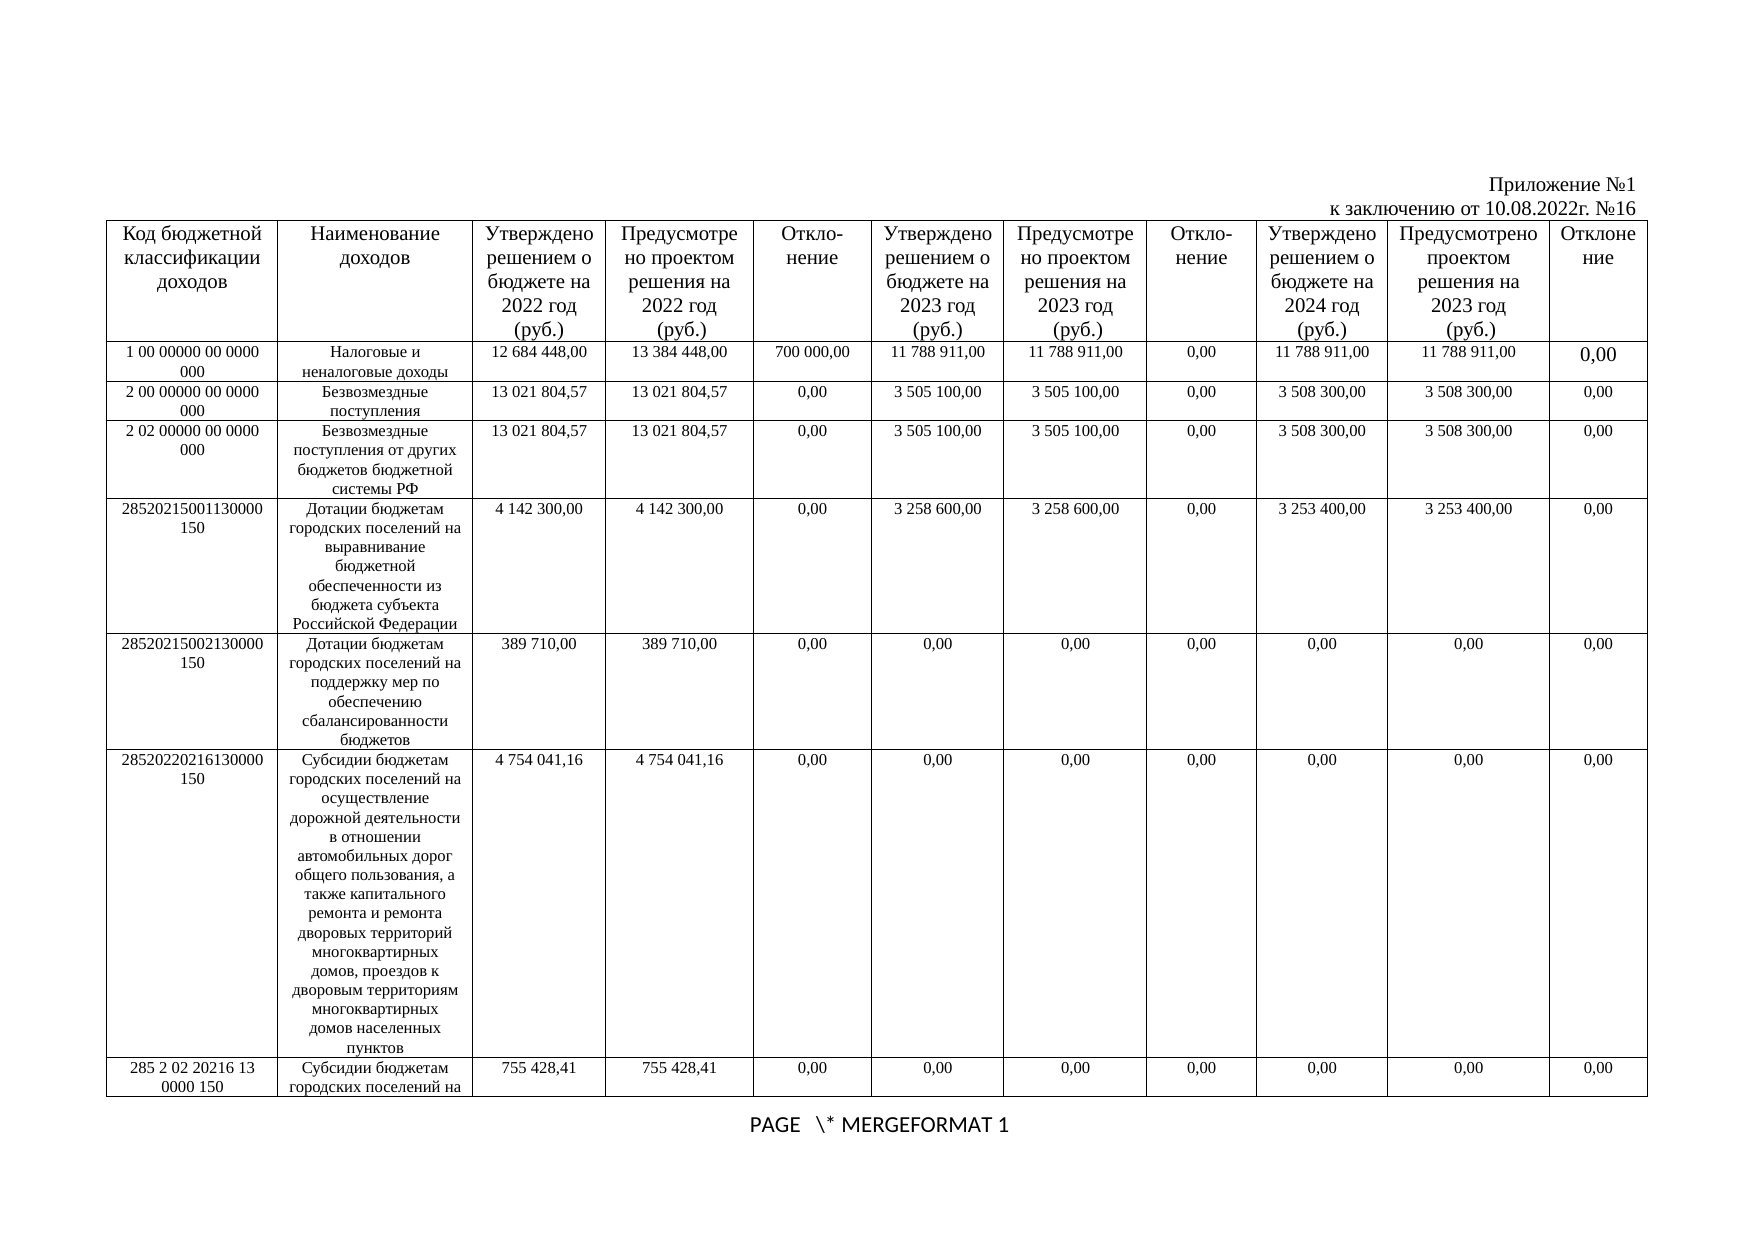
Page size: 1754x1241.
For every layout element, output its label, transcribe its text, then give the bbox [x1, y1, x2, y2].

table_cell 3 508 300,00 [1388, 382, 1549, 420]
table_cell Дотации бюджетам городских поселений на выравнивание бюджетной обеспеченности из бюджета субъекта Российской Федерации [278, 499, 472, 633]
table_cell 700 000,00 [754, 342, 871, 381]
table_cell 3 253 400,00 [1257, 499, 1387, 633]
table_cell 0,00 [1550, 382, 1647, 420]
table_cell 0,00 [1257, 1058, 1387, 1096]
table_cell 0,00 [1550, 421, 1647, 498]
table_cell 0,00 [1147, 1058, 1256, 1096]
table_cell 12 684 448,00 [473, 342, 605, 381]
table_cell 0,00 [872, 634, 1003, 749]
table_header Отклоне ние [1550, 221, 1647, 341]
table_cell Безвозмездные поступления [278, 382, 472, 420]
table_cell 28520220216130000150 [107, 750, 277, 1057]
table_cell 11 788 911,00 [1004, 342, 1146, 381]
table_cell 3 258 600,00 [872, 499, 1003, 633]
table_cell 3 253 400,00 [1388, 499, 1549, 633]
table_cell 0,00 [1388, 750, 1549, 1057]
table_cell 0,00 [1550, 342, 1647, 381]
table_cell 2 02 00000 00 0000 000 [107, 421, 277, 498]
table_cell 3 508 300,00 [1257, 382, 1387, 420]
text к заключению от 10.08.2022г. №16 [118, 196, 1636, 220]
text Приложение №1 [118, 172, 1636, 196]
table_cell 0,00 [872, 750, 1003, 1057]
table_cell 11 788 911,00 [1257, 342, 1387, 381]
table_cell Дотации бюджетам городских поселений на поддержку мер по обеспечению сбалансированности бюджетов [278, 634, 472, 749]
table_header Откло-нение [754, 221, 871, 341]
table_cell 0,00 [1004, 750, 1146, 1057]
table_cell 0,00 [1388, 1058, 1549, 1096]
table_cell 389 710,00 [473, 634, 605, 749]
table_cell 13 021 804,57 [606, 421, 753, 498]
table_cell 0,00 [1388, 634, 1549, 749]
table_cell 0,00 [1147, 342, 1256, 381]
table_cell 0,00 [1550, 1058, 1647, 1096]
table_cell 11 788 911,00 [1388, 342, 1549, 381]
table_cell 0,00 [754, 382, 871, 420]
table_header Утверждено решением о бюджете на 2022 год (руб.) [473, 221, 605, 341]
table_header Предусмотрено проектом решения на 2023 год (руб.) [1388, 221, 1549, 341]
table_cell 13 021 804,57 [473, 421, 605, 498]
table_cell 0,00 [754, 634, 871, 749]
table_cell 2 00 00000 00 0000 000 [107, 382, 277, 420]
table_cell 389 710,00 [606, 634, 753, 749]
table_header Откло-нение [1147, 221, 1256, 341]
table_cell 0,00 [754, 750, 871, 1057]
table_cell 0,00 [754, 1058, 871, 1096]
table_header Предусмотрено проектом решения на 2023 год (руб.) [1004, 221, 1146, 341]
table_cell 0,00 [754, 421, 871, 498]
table_cell 0,00 [754, 499, 871, 633]
table_cell Налоговые и неналоговые доходы [278, 342, 472, 381]
table_cell 0,00 [1257, 750, 1387, 1057]
table_cell 0,00 [1550, 750, 1647, 1057]
table_cell 3 505 100,00 [1004, 421, 1146, 498]
table_cell 13 384 448,00 [606, 342, 753, 381]
table_cell 0,00 [1147, 499, 1256, 633]
table_cell 13 021 804,57 [473, 382, 605, 420]
table_cell 0,00 [1004, 1058, 1146, 1096]
table_cell 4 754 041,16 [473, 750, 605, 1057]
table_header Наименование доходов [278, 221, 472, 341]
table_cell 3 505 100,00 [872, 421, 1003, 498]
table_cell 0,00 [1550, 499, 1647, 633]
table_cell 755 428,41 [606, 1058, 753, 1096]
table_cell 0,00 [1147, 421, 1256, 498]
table_header Код бюджетной классификации доходов [107, 221, 277, 341]
table_header Утверждено решением о бюджете на 2024 год (руб.) [1257, 221, 1387, 341]
table_cell 3 505 100,00 [872, 382, 1003, 420]
table_cell 0,00 [1550, 634, 1647, 749]
table_cell 0,00 [1147, 634, 1256, 749]
table_cell 3 508 300,00 [1388, 421, 1549, 498]
table_cell 0,00 [1257, 634, 1387, 749]
table_cell 3 505 100,00 [1004, 382, 1146, 420]
table_cell 4 754 041,16 [606, 750, 753, 1057]
table_cell 11 788 911,00 [872, 342, 1003, 381]
table_cell 4 142 300,00 [606, 499, 753, 633]
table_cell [278, 1058, 472, 1096]
table_header Предусмотрено проектом решения на 2022 год (руб.) [606, 221, 753, 341]
table_cell 0,00 [1004, 634, 1146, 749]
table_cell 4 142 300,00 [473, 499, 605, 633]
table_cell 28520215001130000150 [107, 499, 277, 633]
table_header Утверждено решением о бюджете на 2023 год (руб.) [872, 221, 1003, 341]
table_cell 3 258 600,00 [1004, 499, 1146, 633]
table_cell 1 00 00000 00 0000 000 [107, 342, 277, 381]
table_cell 3 508 300,00 [1257, 421, 1387, 498]
table_cell 755 428,41 [473, 1058, 605, 1096]
table_cell 13 021 804,57 [606, 382, 753, 420]
table_cell 0,00 [1147, 382, 1256, 420]
table_cell Безвозмездные поступления от других бюджетов бюджетной системы РФ [278, 421, 472, 498]
table_cell 0,00 [1147, 750, 1256, 1057]
table_cell 28520215002130000150 [107, 634, 277, 749]
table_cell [107, 1058, 277, 1096]
table_cell 0,00 [872, 1058, 1003, 1096]
